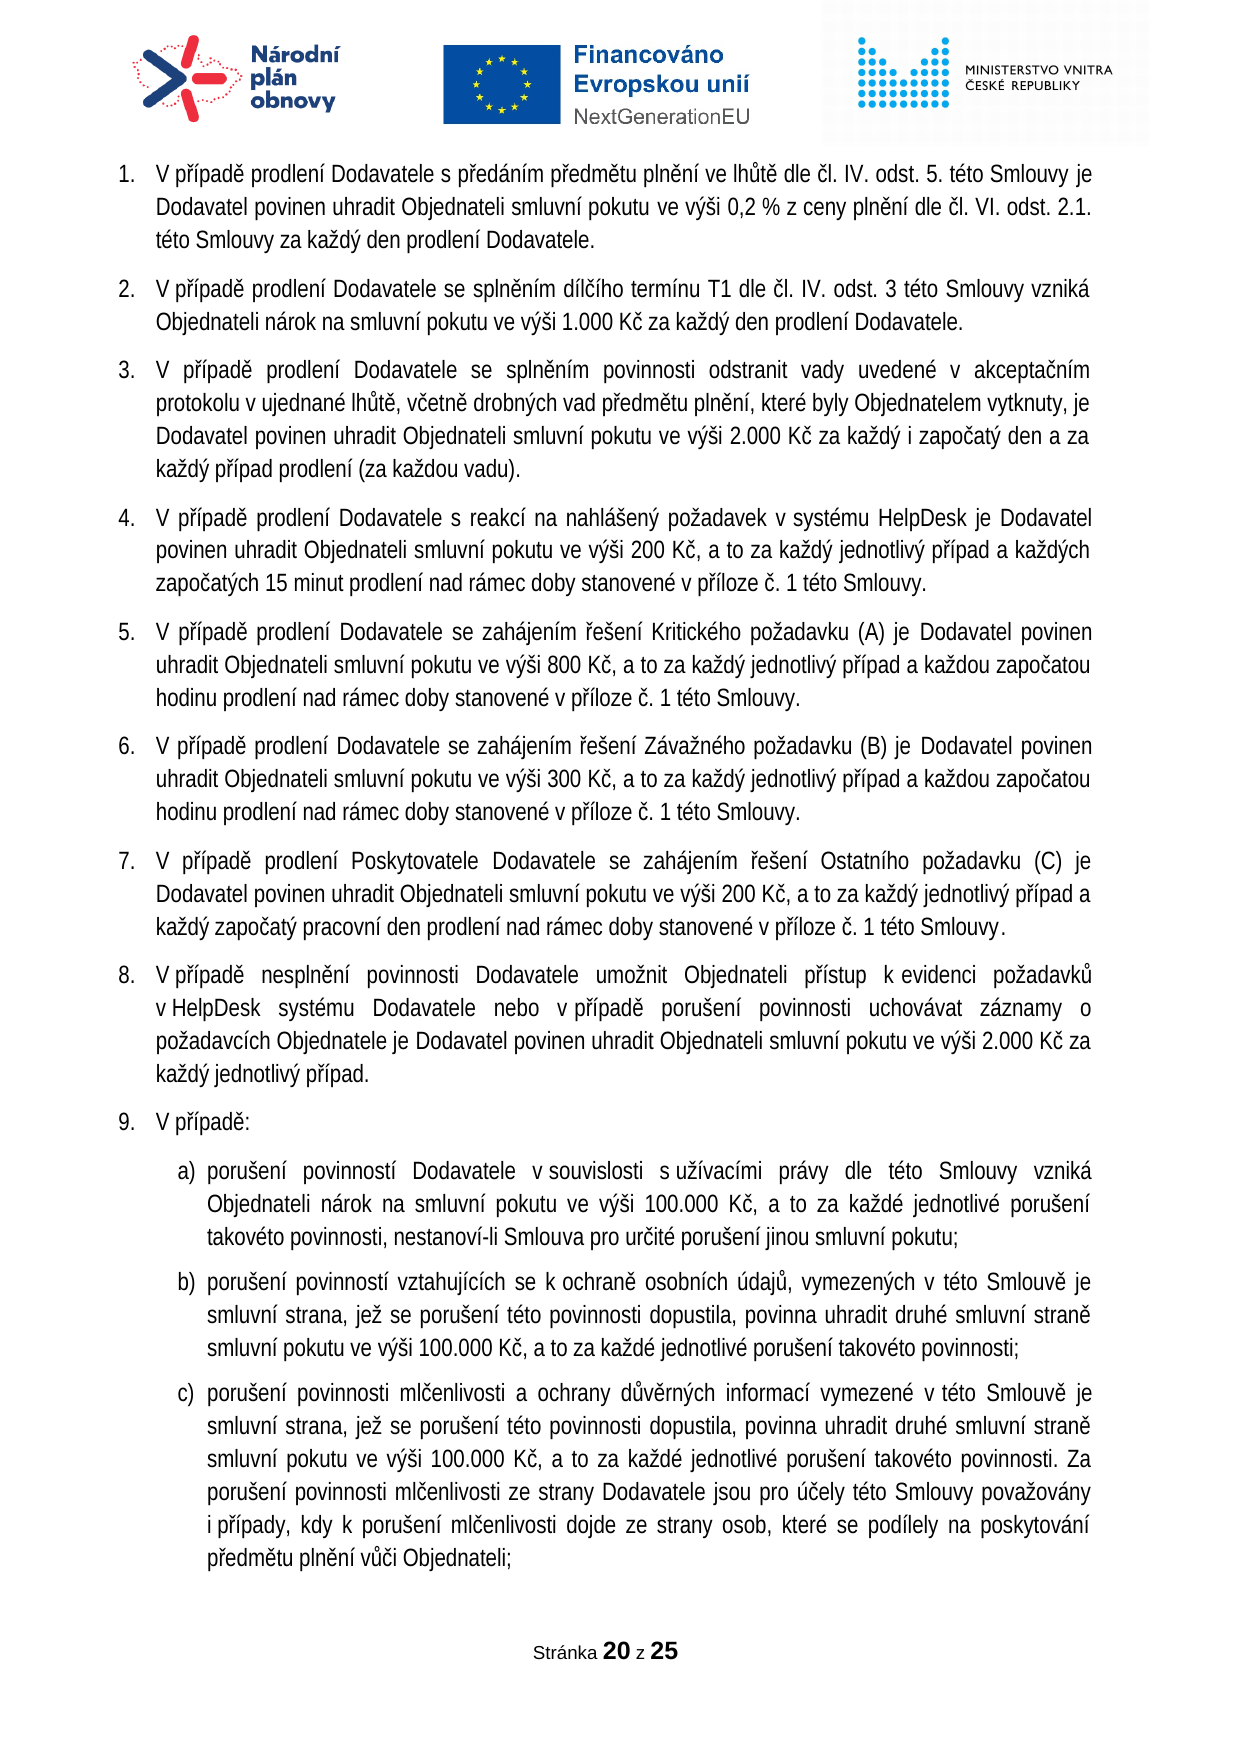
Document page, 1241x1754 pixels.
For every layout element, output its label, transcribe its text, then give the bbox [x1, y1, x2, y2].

list V případě prodlení Dodavatele s předáním předmětu plnění ve lhůtě dle čl. IV. odst. 5. této Smlouvy je Dodavatel povinen uhradit Objednateli smluvní pokutu ve výši 0,2 % z ceny plnění dle čl. VI. odst. 2.1. této Smlouvy za každý den prodlení Dodavatele. [118, 159, 1092, 254]
list V případě prodlení Dodavatele se zahájením řešení Kritického požadavku (A) je Dodavatel povinen uhradit Objednateli smluvní pokutu ve výši 800 Kč, a to za každý jednotlivý případ a každou započatou hodinu prodlení nad rámec doby stanovené v příloze č. 1 této Smlouvy. [118, 617, 1092, 711]
list V případě prodlení Dodavatele se splněním dílčího termínu T1 dle čl. IV. odst. 3 této Smlouvy vzniká Objednateli nárok na smluvní pokutu ve výši 1.000 Kč za každý den prodlení Dodavatele. [118, 274, 1092, 335]
list V případě prodlení Poskytovatele Dodavatele se zahájením řešení Ostatního požadavku (C) je Dodavatel povinen uhradit Objednateli smluvní pokutu ve výši 200 Kč, a to za každý jednotlivý případ a každý započatý pracovní den prodlení nad rámec doby stanovené v příloze č. 1 této Smlouvy. [118, 846, 1092, 940]
picture [119, 25, 359, 133]
list V případě nesplnění povinnosti Dodavatele umožnit Objednateli přístup k evidenci požadavků v HelpDesk systému Dodavatele nebo v případě porušení povinnosti uchovávat záznamy o požadavcích Objednatele je Dodavatel povinen uhradit Objednateli smluvní pokutu ve výši 2.000 Kč za každý jednotlivý případ. [118, 960, 1092, 1087]
list V případě prodlení Dodavatele s reakcí na nahlášený požadavek v systému HelpDesk je Dodavatel povinen uhradit Objednateli smluvní pokutu ve výši 200 Kč, a to za každý jednotlivý případ a každých započatých 15 minut prodlení nad rámec doby stanovené v příloze č. 1 této Smlouvy. [118, 503, 1092, 597]
list V případě: [118, 1107, 1092, 1136]
text porušení povinností Dodavatele v souvislosti s užívacími právy dle této Smlouvy vzniká Objednateli nárok na smluvní pokutu ve výši 100.000 Kč, a to za každé jednotlivé porušení takovéto povinnosti, nestanoví-li Smlouva pro určité porušení jinou smluvní pokutu; [177, 1156, 1092, 1250]
list V případě prodlení Dodavatele se zahájením řešení Závažného požadavku (B) je Dodavatel povinen uhradit Objednateli smluvní pokutu ve výši 300 Kč, a to za každý jednotlivý případ a každou započatou hodinu prodlení nad rámec doby stanovené v příloze č. 1 této Smlouvy. [118, 731, 1092, 826]
picture [434, 32, 772, 134]
text porušení povinností vztahujících se k ochraně osobních údajů, vymezených v této Smlouvě je smluvní strana, jež se porušení této povinnosti dopustila, povinna uhradit druhé smluvní straně smluvní pokutu ve výši 100.000 Kč, a to za každé jednotlivé porušení takovéto povinnosti; [177, 1267, 1092, 1362]
picture [820, 0, 1151, 146]
text porušení povinnosti mlčenlivosti a ochrany důvěrných informací vymezené v této Smlouvě je smluvní strana, jež se porušení této povinnosti dopustila, povinna uhradit druhé smluvní straně smluvní pokutu ve výši 100.000 Kč, a to za každé jednotlivé porušení takovéto povinnosti. Za porušení povinnosti mlčenlivosti ze strany Dodavatele jsou pro účely této Smlouvy považovány i případy, kdy k porušení mlčenlivosti dojde ze strany osob, které se podílely na poskytování předmětu plnění vůči Objednateli; [177, 1378, 1092, 1572]
list V případě prodlení Dodavatele se splněním povinnosti odstranit vady uvedené v akceptačním protokolu v ujednané lhůtě, včetně drobných vad předmětu plnění, které byly Objednatelem vytknuty, je Dodavatel povinen uhradit Objednateli smluvní pokutu ve výši 2.000 Kč za každý i započatý den a za každý případ prodlení (za každou vadu). [118, 355, 1092, 483]
